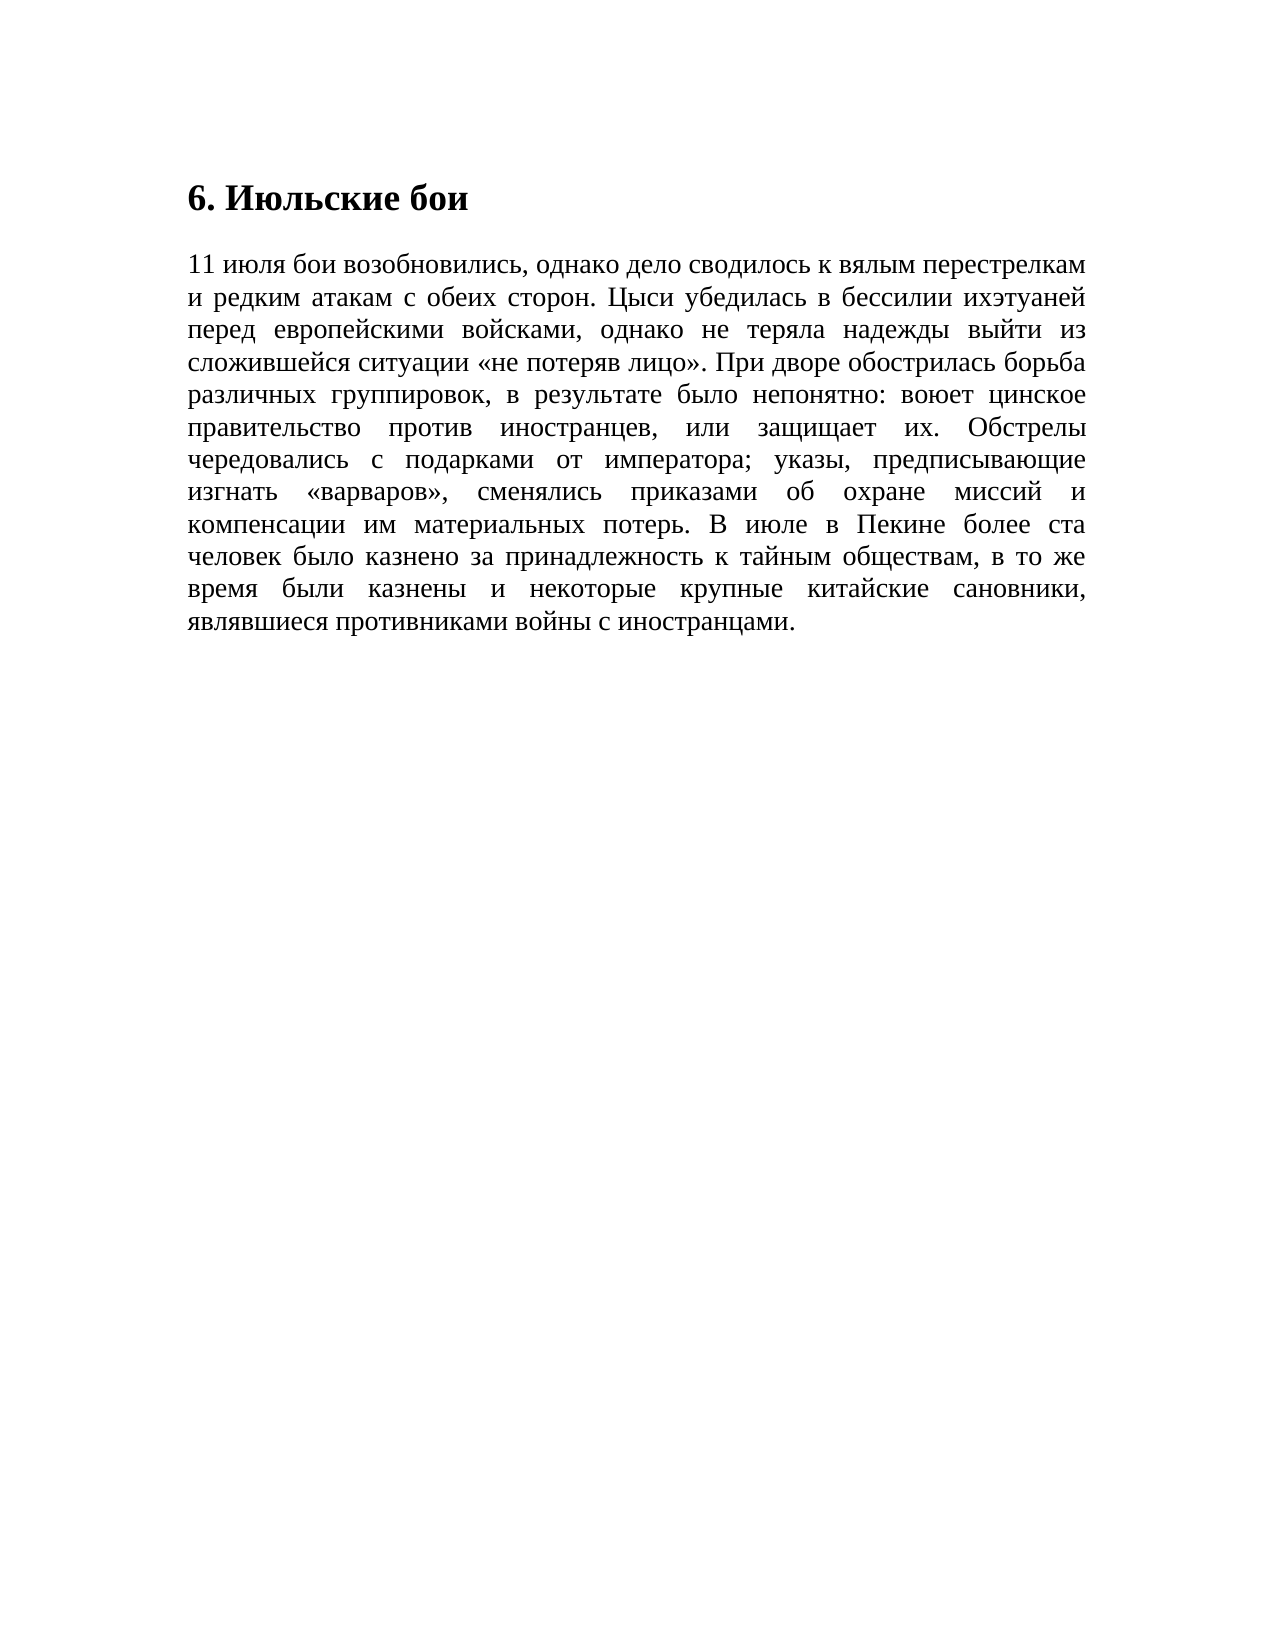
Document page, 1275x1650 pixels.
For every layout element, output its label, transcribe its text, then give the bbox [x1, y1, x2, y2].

list 6. Июльские бои [187, 175, 1087, 218]
text 11 июля бои возобновились, однако дело сводилось к вялым перестрелкам и редким атакам с обеих сторон. Цыси убедилась в бессилии ихэтуаней перед европейскими войсками, однако не теряла надежды выйти из сложившейся ситуации «не потеряв лицо». При дворе обострилась борьба различных группировок, в результате было непонятно: воюет цинское правительство против иностранцев, или защищает их. Обстрелы чередовались с подарками от императора; указы, предписывающие изгнать «варваров», сменялись приказами об охране миссий и компенсации им материальных потерь. В июле в Пекине более ста человек было казнено за принадлежность к тайным обществам, в то же время были казнены и некоторые крупные китайские сановники, являвшиеся противниками войны с иностранцами. [187, 248, 1087, 636]
